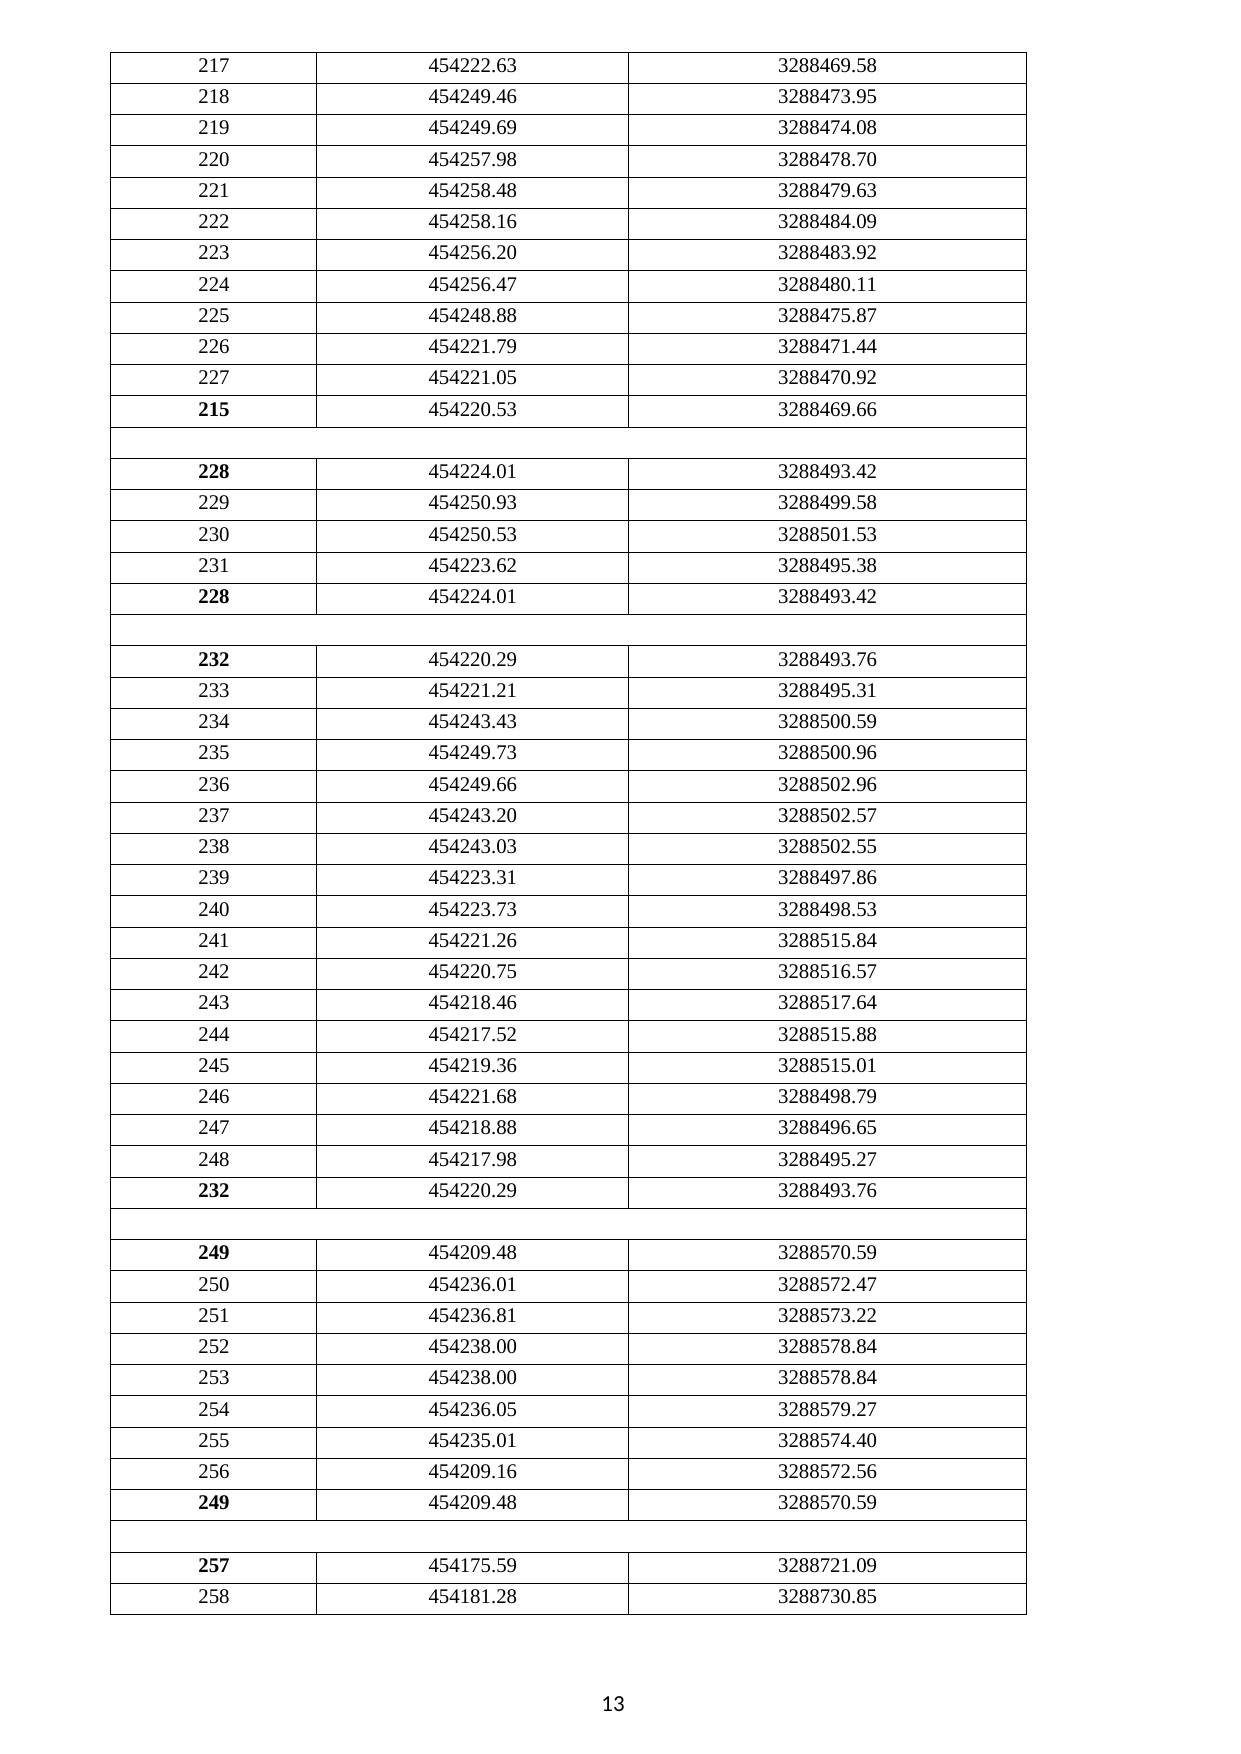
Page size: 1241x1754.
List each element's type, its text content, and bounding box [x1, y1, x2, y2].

table_cell 3288495.38 [629, 553, 1026, 583]
table_cell 454175.59 [317, 1553, 628, 1583]
table_cell 454258.16 [317, 209, 628, 239]
table_cell 454243.43 [317, 709, 628, 739]
table_cell 3288578.84 [629, 1334, 1026, 1364]
table_cell 3288579.27 [629, 1396, 1026, 1427]
table_cell 3288573.22 [629, 1303, 1026, 1333]
table_cell 250 [111, 1271, 316, 1302]
table_cell 3288493.42 [629, 459, 1026, 489]
table_cell 454249.73 [317, 740, 628, 770]
table_cell 251 [111, 1303, 316, 1333]
table_cell 257 [111, 1553, 316, 1583]
table_cell 454218.88 [317, 1115, 628, 1145]
table_cell 3288495.31 [629, 678, 1026, 708]
table_cell 3288517.64 [629, 990, 1026, 1020]
table_cell 3288493.76 [629, 646, 1026, 677]
table_cell 247 [111, 1115, 316, 1145]
table_cell 3288473.95 [629, 84, 1026, 114]
table_cell 454236.01 [317, 1271, 628, 1302]
table_cell 454217.98 [317, 1146, 628, 1177]
table_cell 248 [111, 1146, 316, 1177]
table_cell 454243.03 [317, 834, 628, 864]
table_cell 3288470.92 [629, 365, 1026, 395]
table_cell 254 [111, 1396, 316, 1427]
table_cell 3288493.42 [629, 584, 1026, 614]
table_cell 3288474.08 [629, 115, 1026, 145]
table_cell 454238.00 [317, 1334, 628, 1364]
table_cell 3288570.59 [629, 1490, 1026, 1520]
table_cell 454249.46 [317, 84, 628, 114]
table_cell 3288572.56 [629, 1459, 1026, 1489]
table_cell 3288483.92 [629, 240, 1026, 270]
table_cell 228 [111, 584, 316, 614]
table_cell 232 [111, 1178, 316, 1208]
table_cell 233 [111, 678, 316, 708]
table_cell [111, 428, 1026, 458]
table_cell 234 [111, 709, 316, 739]
table_cell 226 [111, 334, 316, 364]
table_cell 249 [111, 1490, 316, 1520]
table_cell 454217.52 [317, 1021, 628, 1052]
table_cell 454224.01 [317, 584, 628, 614]
table_cell [111, 1521, 1026, 1552]
table_cell 3288484.09 [629, 209, 1026, 239]
table_cell 3288498.53 [629, 896, 1026, 927]
table_cell 238 [111, 834, 316, 864]
table_cell 454257.98 [317, 146, 628, 177]
table_cell 253 [111, 1365, 316, 1395]
table_cell 3288500.96 [629, 740, 1026, 770]
table_cell 454221.26 [317, 928, 628, 958]
table_cell 454236.05 [317, 1396, 628, 1427]
table_cell 3288515.01 [629, 1053, 1026, 1083]
table_cell 3288469.66 [629, 396, 1026, 427]
table_cell 3288495.27 [629, 1146, 1026, 1177]
table_cell 243 [111, 990, 316, 1020]
table_cell 454221.05 [317, 365, 628, 395]
table_cell 3288479.63 [629, 178, 1026, 208]
table_cell 3288515.88 [629, 1021, 1026, 1052]
table_cell 221 [111, 178, 316, 208]
table_cell 3288469.58 [629, 53, 1026, 83]
table_cell 244 [111, 1021, 316, 1052]
table_cell 3288500.59 [629, 709, 1026, 739]
table_cell 454256.20 [317, 240, 628, 270]
table_cell 232 [111, 646, 316, 677]
table_cell 239 [111, 865, 316, 895]
table_cell 454218.46 [317, 990, 628, 1020]
table_cell 454250.53 [317, 521, 628, 552]
table_cell 454209.48 [317, 1490, 628, 1520]
table_cell 454220.53 [317, 396, 628, 427]
table_cell 454209.48 [317, 1240, 628, 1270]
table_cell 3288502.57 [629, 803, 1026, 833]
table_cell 454243.20 [317, 803, 628, 833]
table_cell 3288515.84 [629, 928, 1026, 958]
table_cell 454249.69 [317, 115, 628, 145]
table_cell 3288471.44 [629, 334, 1026, 364]
table_cell 454223.73 [317, 896, 628, 927]
table_cell 218 [111, 84, 316, 114]
table_cell 225 [111, 303, 316, 333]
table_cell 454236.81 [317, 1303, 628, 1333]
table_cell 454221.21 [317, 678, 628, 708]
table_cell 256 [111, 1459, 316, 1489]
table_cell 3288502.96 [629, 771, 1026, 802]
table_cell 3288478.70 [629, 146, 1026, 177]
table_cell 227 [111, 365, 316, 395]
table_cell 3288493.76 [629, 1178, 1026, 1208]
table_cell 229 [111, 490, 316, 520]
table_cell 3288572.47 [629, 1271, 1026, 1302]
table_cell 217 [111, 53, 316, 83]
table_cell 3288570.59 [629, 1240, 1026, 1270]
table_cell 3288480.11 [629, 271, 1026, 302]
table_cell 219 [111, 115, 316, 145]
table_cell 252 [111, 1334, 316, 1364]
table_cell [111, 1209, 1026, 1239]
table_cell 3288501.53 [629, 521, 1026, 552]
table_cell 454224.01 [317, 459, 628, 489]
table_cell 3288721.09 [629, 1553, 1026, 1583]
table_cell 454223.31 [317, 865, 628, 895]
table_cell 3288496.65 [629, 1115, 1026, 1145]
table_cell 454256.47 [317, 271, 628, 302]
table_cell 3288730.85 [629, 1584, 1026, 1614]
table_cell 245 [111, 1053, 316, 1083]
table_cell 231 [111, 553, 316, 583]
table_cell 223 [111, 240, 316, 270]
table_cell 215 [111, 396, 316, 427]
table_cell 454223.62 [317, 553, 628, 583]
table_cell 228 [111, 459, 316, 489]
table_cell 3288578.84 [629, 1365, 1026, 1395]
table_cell 454209.16 [317, 1459, 628, 1489]
table_cell 454258.48 [317, 178, 628, 208]
table_cell 454222.63 [317, 53, 628, 83]
table_cell 454220.29 [317, 1178, 628, 1208]
table_cell 3288497.86 [629, 865, 1026, 895]
table_cell 454221.79 [317, 334, 628, 364]
table_cell 222 [111, 209, 316, 239]
table_cell 454238.00 [317, 1365, 628, 1395]
table_cell 236 [111, 771, 316, 802]
table_cell 235 [111, 740, 316, 770]
table_cell 3288574.40 [629, 1428, 1026, 1458]
table_cell 258 [111, 1584, 316, 1614]
table_cell 3288499.58 [629, 490, 1026, 520]
table_cell 454235.01 [317, 1428, 628, 1458]
table_cell 454250.93 [317, 490, 628, 520]
table_cell 246 [111, 1084, 316, 1114]
table_cell 454248.88 [317, 303, 628, 333]
table_cell 240 [111, 896, 316, 927]
table_cell 3288498.79 [629, 1084, 1026, 1114]
table_cell 224 [111, 271, 316, 302]
table_cell 454219.36 [317, 1053, 628, 1083]
table_cell 454221.68 [317, 1084, 628, 1114]
table_cell 237 [111, 803, 316, 833]
table_cell 454181.28 [317, 1584, 628, 1614]
table_cell 249 [111, 1240, 316, 1270]
table_cell 454220.75 [317, 959, 628, 989]
table_cell 230 [111, 521, 316, 552]
table_cell 3288502.55 [629, 834, 1026, 864]
table_cell 241 [111, 928, 316, 958]
table_cell 454220.29 [317, 646, 628, 677]
table_cell [111, 615, 1026, 645]
table_cell 255 [111, 1428, 316, 1458]
table_cell 454249.66 [317, 771, 628, 802]
table_cell 3288475.87 [629, 303, 1026, 333]
table_cell 242 [111, 959, 316, 989]
table_cell 220 [111, 146, 316, 177]
table_cell 3288516.57 [629, 959, 1026, 989]
